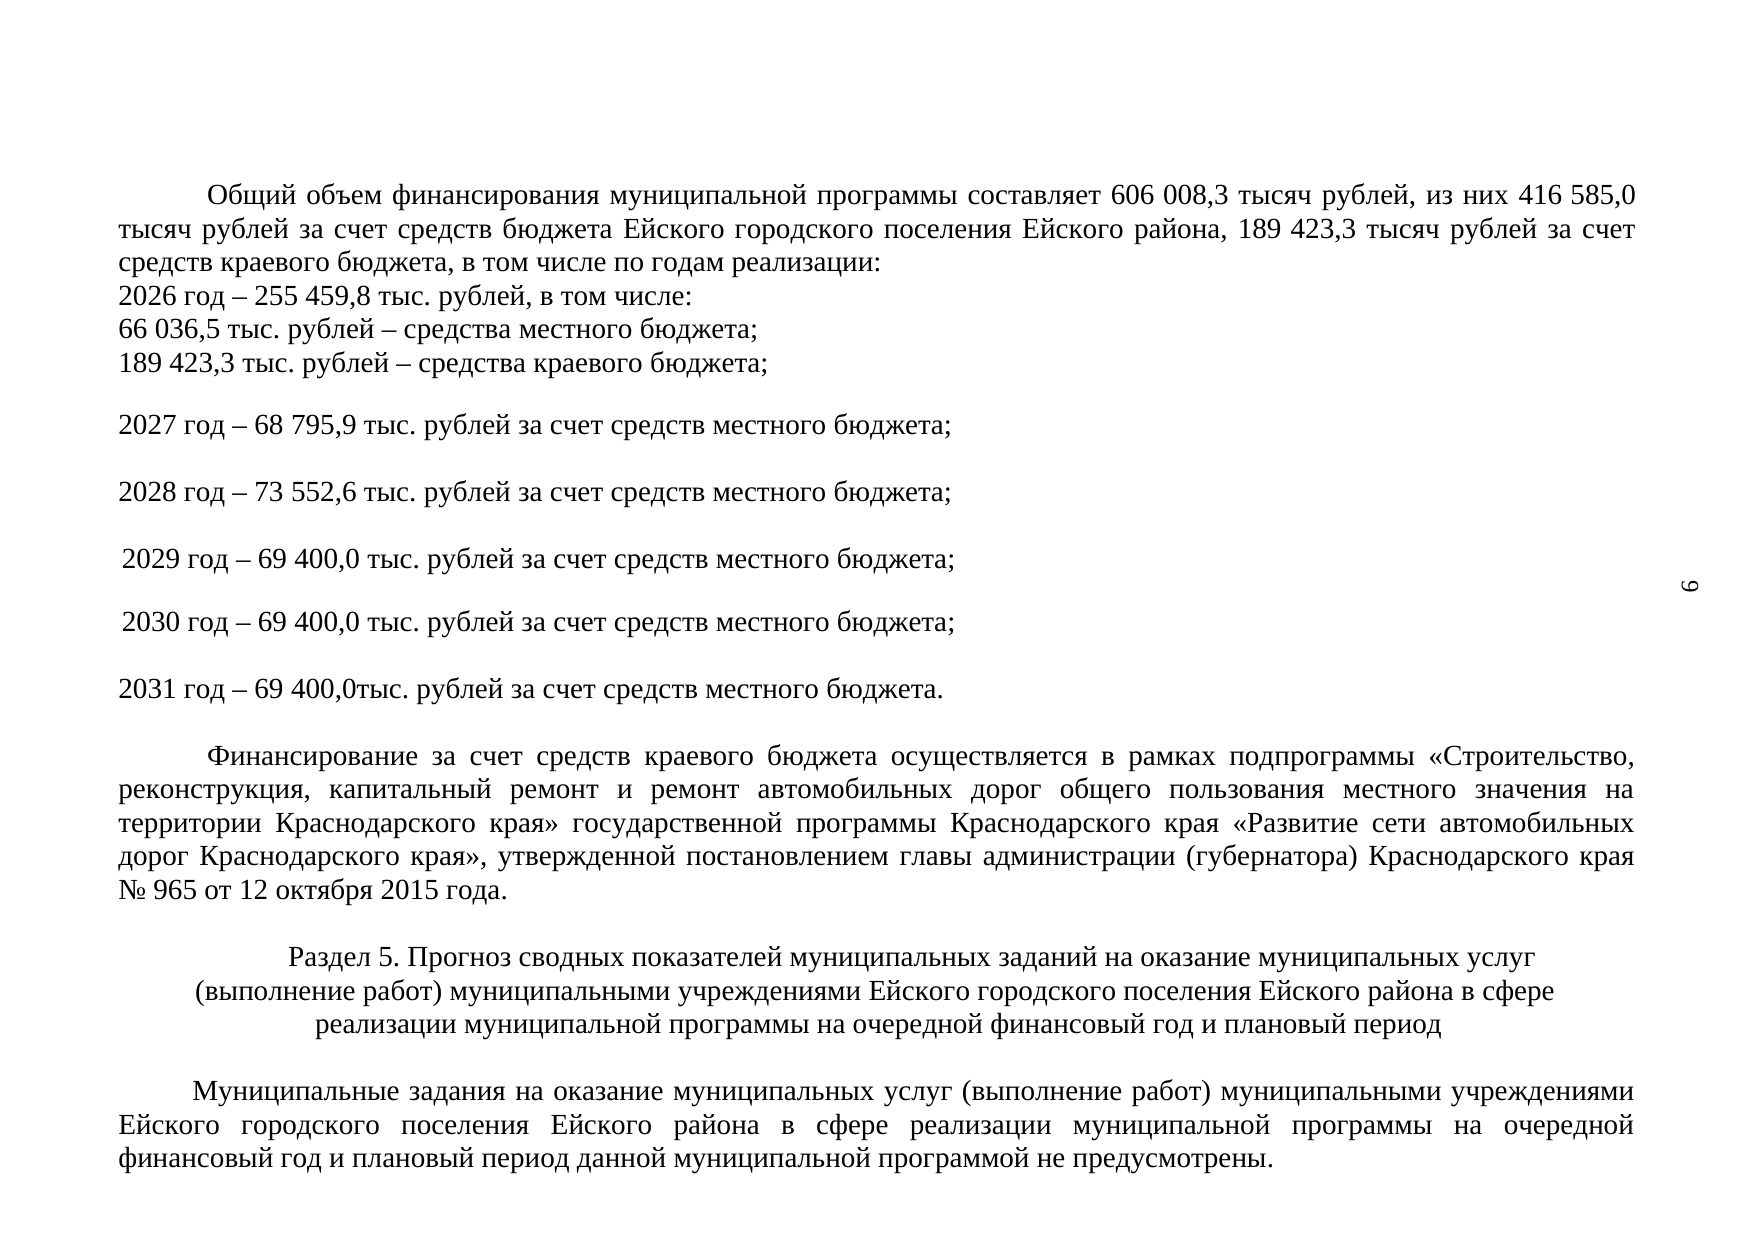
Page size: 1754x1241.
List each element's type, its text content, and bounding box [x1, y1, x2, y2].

text 66 036,5 тыс. рублей – средства местного бюджета; [118, 311, 1636, 345]
text 189 423,3 тыс. рублей – средства краевого бюджета; [118, 345, 1636, 378]
text Общий объем финансирования муниципальной программы составляет 606 008,3 тысяч рублей, из них 416 585,0 тысяч рублей за счет средств бюджета Ейского городского поселения Ейского района, 189 423,3 тысяч рублей за счет средств краевого бюджета, в том числе по годам реализации: [118, 177, 1636, 278]
text Финансирование за счет средств краевого бюджета осуществляется в рамках подпрограммы «Строительство, реконструкция, капитальный ремонт и ремонт автомобильных дорог общего пользования местного значения на территории Краснодарского края» государственной программы Краснодарского края «Развитие сети автомобильных дорог Краснодарского края», утвержденной постановлением главы администрации (губернатора) Краснодарского края № 965 от 12 октября 2015 года. [118, 738, 1636, 906]
text 2027 год – 68 795,9 тыс. рублей за счет средств местного бюджета; [118, 407, 1636, 441]
text 2030 год – 69 400,0 тыс. рублей за счет средств местного бюджета; [118, 604, 1636, 637]
text Раздел 5. Прогноз сводных показателей муниципальных заданий на оказание муниципальных услуг (выполнение работ) муниципальными учреждениями Ейского городского поселения Ейского района в сфере реализации муниципальной программы на очередной финансовый год и плановый период [118, 939, 1639, 1040]
text Муниципальные задания на оказание муниципальных услуг (выполнение работ) муниципальными учреждениями Ейского городского поселения Ейского района в сфере реализации муниципальной программы на очередной финансовый год и плановый период данной муниципальной программой не предусмотрены. [118, 1073, 1636, 1174]
text 2031 год – 69 400,0тыс. рублей за счет средств местного бюджета. [118, 671, 1636, 704]
text 2028 год – 73 552,6 тыс. рублей за счет средств местного бюджета; [118, 474, 1636, 508]
text 2026 год – 255 459,8 тыс. рублей, в том числе: [118, 278, 1636, 311]
text 2029 год – 69 400,0 тыс. рублей за счет средств местного бюджета; [118, 541, 1636, 575]
